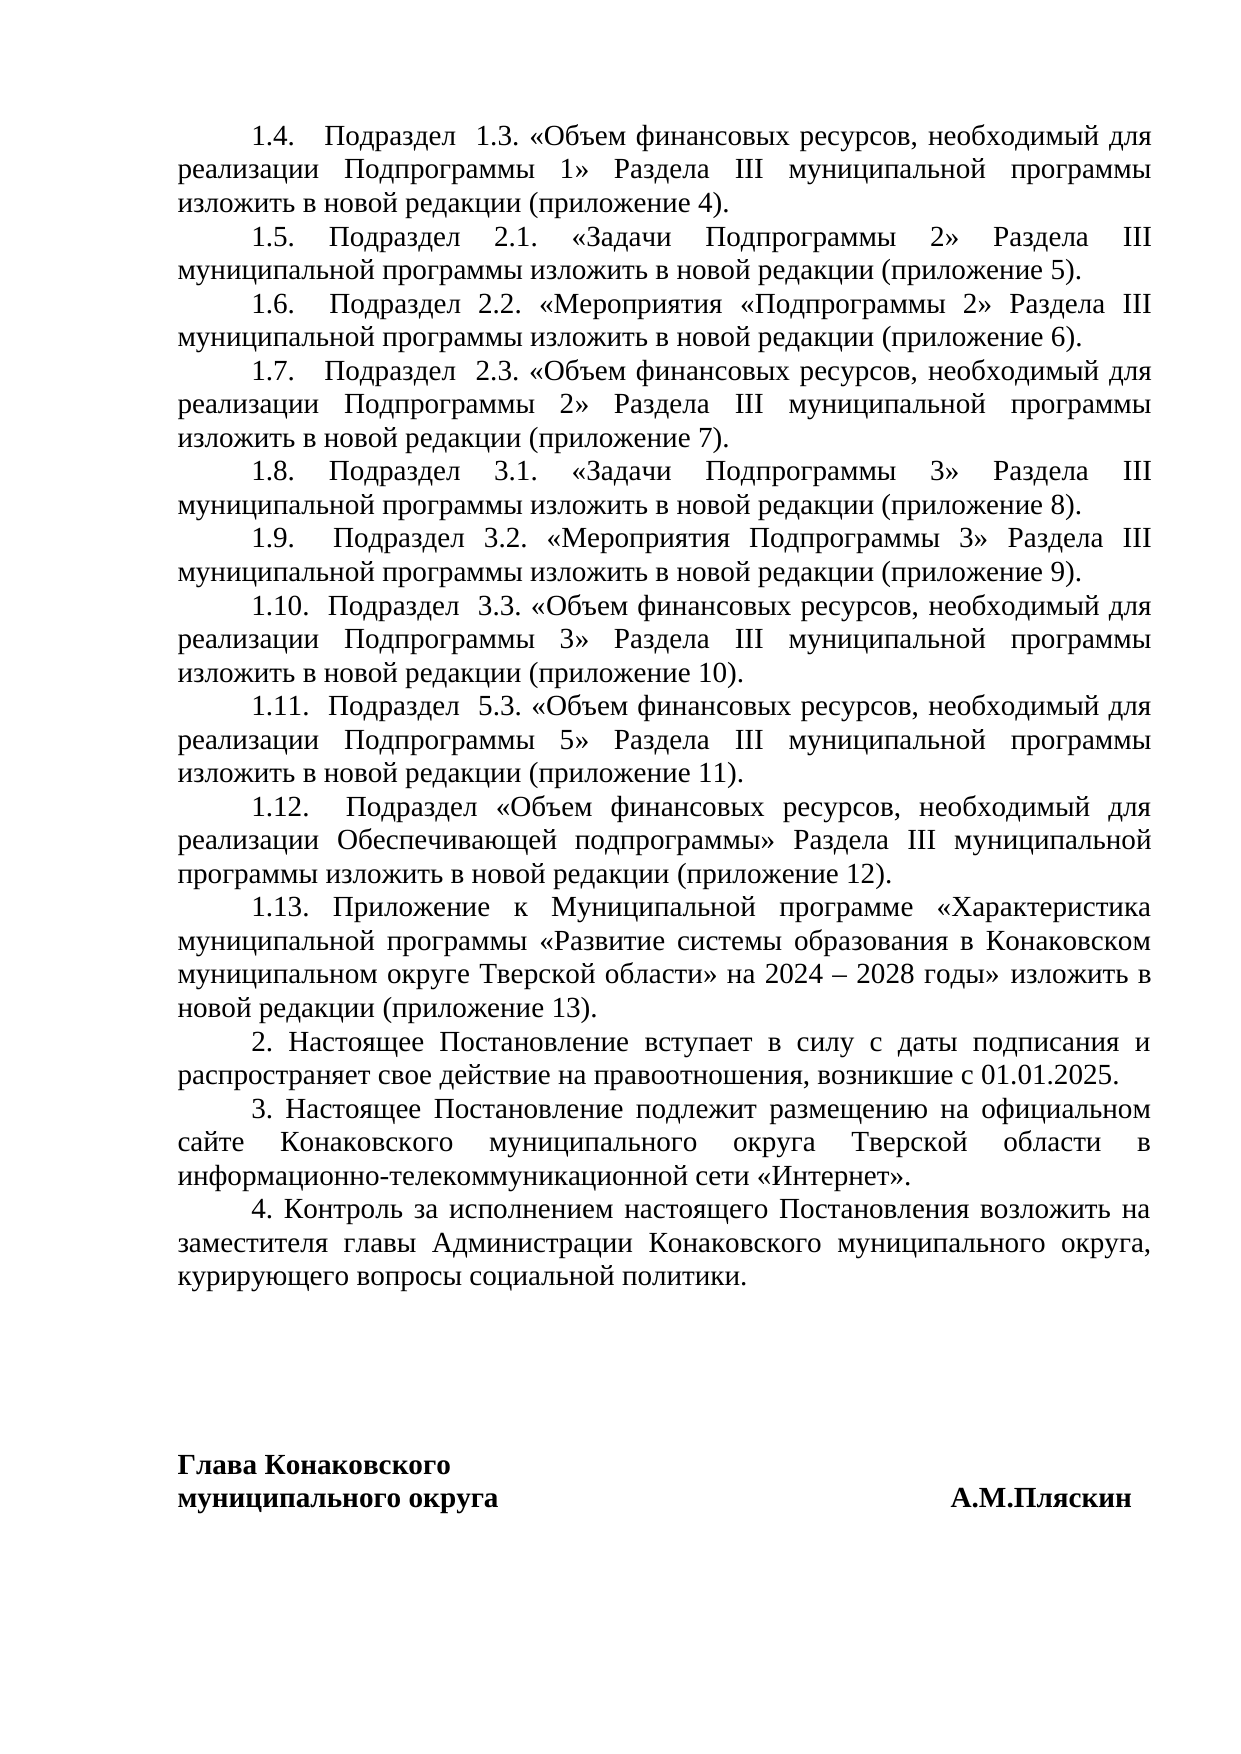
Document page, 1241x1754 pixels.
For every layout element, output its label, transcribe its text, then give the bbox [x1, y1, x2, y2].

text 1.13. Приложение к Муниципальной программе «Характеристика муниципальной программы «Развитие системы образования в Конаковском муниципальном округе Тверской области» на 2024 – 2028 годы» изложить в новой редакции (приложение 13). [177, 889, 1152, 1024]
text 1.8. Подраздел 3.1. «Задачи Подпрограммы 3» Раздела III муниципальной программы изложить в новой редакции (приложение 8). [177, 453, 1152, 521]
text 1.10. Подраздел 3.3. «Объем финансовых ресурсов, необходимый для реализации Подпрограммы 3» Раздела III муниципальной программы изложить в новой редакции (приложение 10). [177, 588, 1152, 688]
text Глава Конаковского [177, 1447, 1152, 1481]
text 1.6. Подраздел 2.2. «Мероприятия «Подпрограммы 2» Раздела III муниципальной программы изложить в новой редакции (приложение 6). [177, 286, 1152, 353]
text 1.12. Подраздел «Объем финансовых ресурсов, необходимый для реализации Обеспечивающей подпрограммы» Раздела III муниципальной программы изложить в новой редакции (приложение 12). [177, 789, 1152, 889]
text 1.9. Подраздел 3.2. «Мероприятия Подпрограммы 3» Раздела III муниципальной программы изложить в новой редакции (приложение 9). [177, 521, 1152, 588]
text 1.7. Подраздел 2.3. «Объем финансовых ресурсов, необходимый для реализации Подпрограммы 2» Раздела III муниципальной программы изложить в новой редакции (приложение 7). [177, 353, 1152, 453]
text муниципального округа А.М.Пляскин [177, 1481, 1152, 1514]
text 2. Настоящее Постановление вступает в силу с даты подписания и распространяет свое действие на правоотношения, возникшие с 01.01.2025. [177, 1024, 1152, 1091]
text 1.4. Подраздел 1.3. «Объем финансовых ресурсов, необходимый для реализации Подпрограммы 1» Раздела III муниципальной программы изложить в новой редакции (приложение 4). [177, 118, 1152, 219]
text 1.5. Подраздел 2.1. «Задачи Подпрограммы 2» Раздела III муниципальной программы изложить в новой редакции (приложение 5). [177, 219, 1152, 286]
text 4. Контроль за исполнением настоящего Постановления возложить на заместителя главы Администрации Конаковского муниципального округа, курирующего вопросы социальной политики. [177, 1191, 1152, 1292]
text 3. Настоящее Постановление подлежит размещению на официальном сайте Конаковского муниципального округа Тверской области в информационно-телекоммуникационной сети «Интернет». [177, 1091, 1152, 1191]
text 1.11. Подраздел 5.3. «Объем финансовых ресурсов, необходимый для реализации Подпрограммы 5» Раздела III муниципальной программы изложить в новой редакции (приложение 11). [177, 688, 1152, 789]
